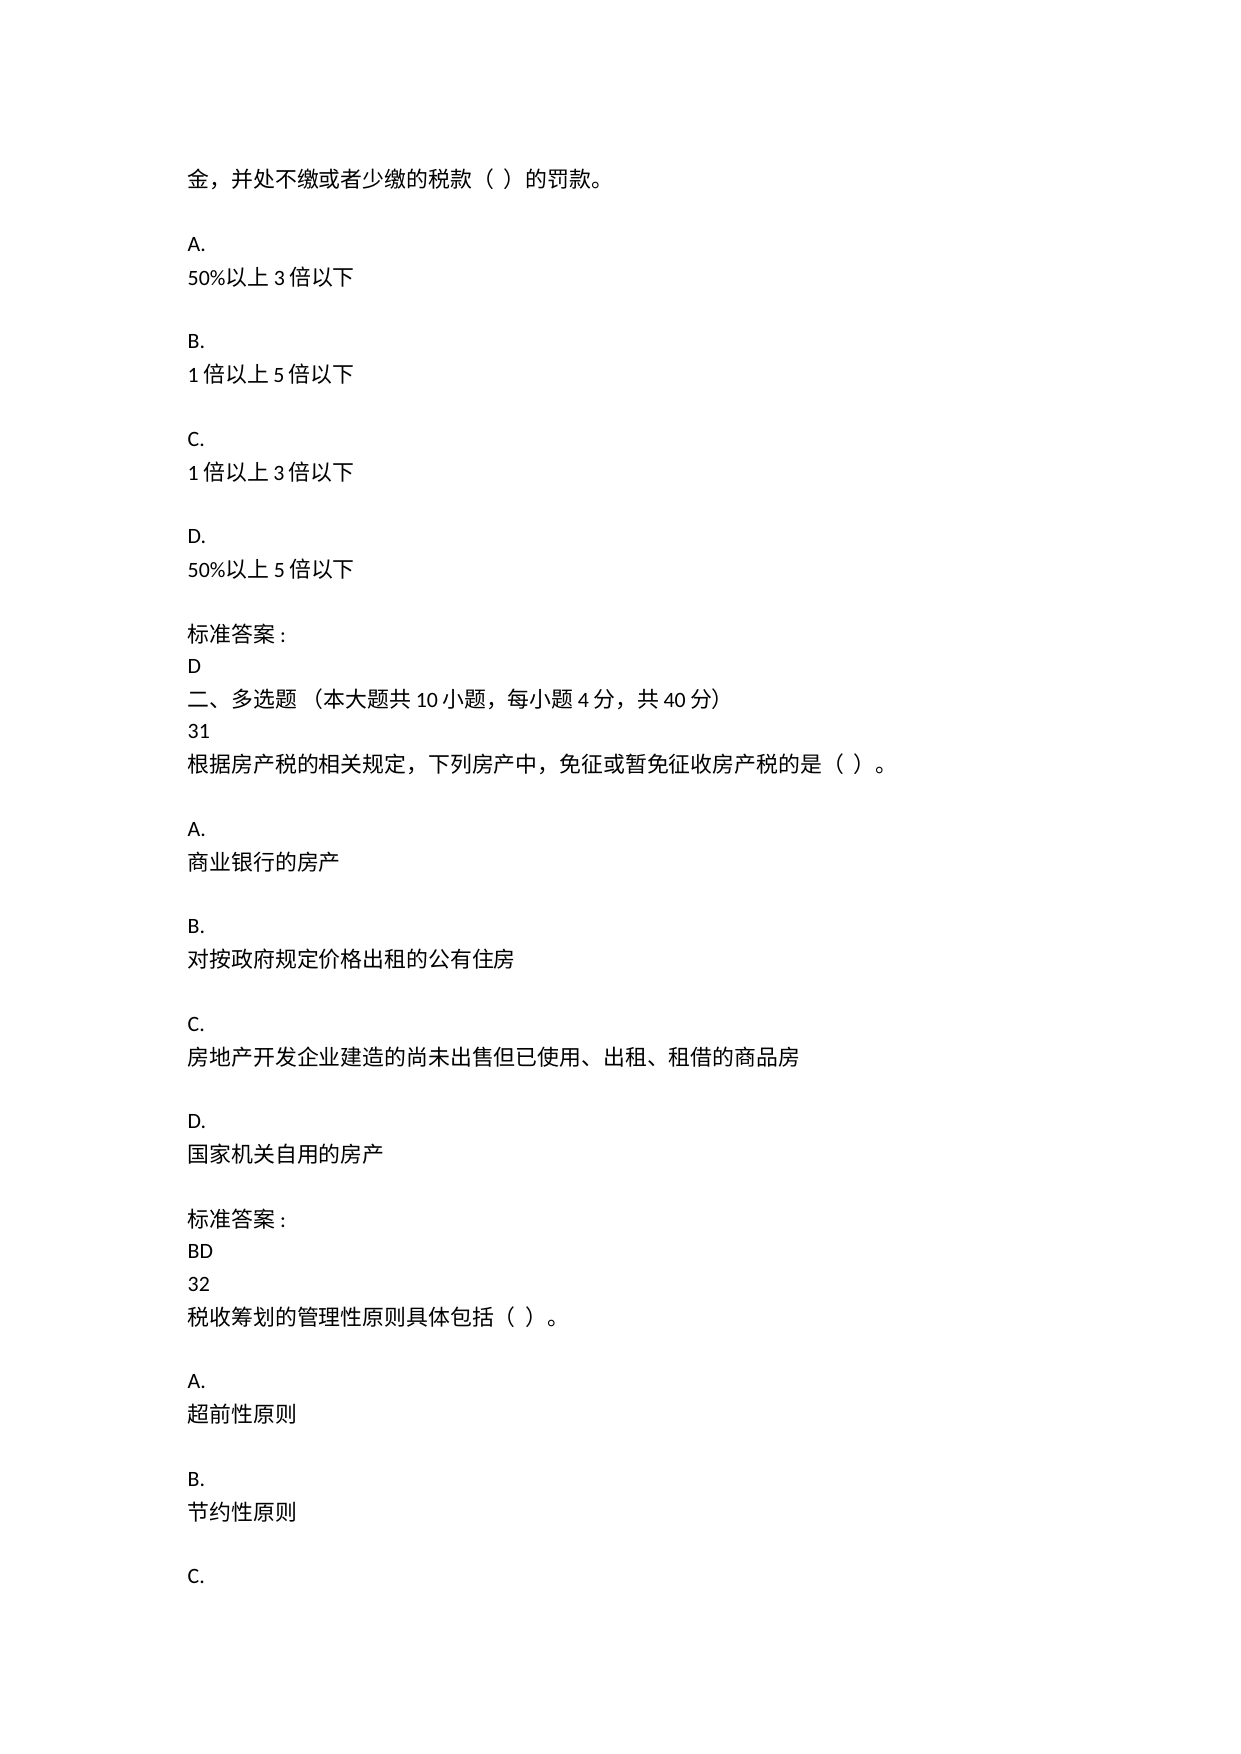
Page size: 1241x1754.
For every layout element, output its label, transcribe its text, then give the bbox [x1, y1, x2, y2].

text 税收筹划的管理性原则具体包括（ ）。 [187, 1299, 1053, 1332]
text 50%以上5倍以下 [187, 552, 1053, 584]
text 50%以上3倍以下 [187, 259, 1053, 292]
text 1倍以上3倍以下 [187, 454, 1053, 487]
text 房地产开发企业建造的尚未出售但已使用、出租、租借的商品房 [187, 1039, 1053, 1072]
text B. [187, 1462, 1053, 1494]
text 32 [187, 1267, 1053, 1299]
text 31 [187, 714, 1053, 747]
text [187, 162, 1053, 194]
text 节约性原则 [187, 1494, 1053, 1527]
text A. [187, 812, 1053, 844]
text 1倍以上5倍以下 [187, 357, 1053, 389]
text BD [187, 1234, 1053, 1267]
text 标准答案 : [187, 1202, 1053, 1234]
text D. [187, 519, 1053, 552]
text 国家机关自用的房产 [187, 1137, 1053, 1169]
text A. [187, 227, 1053, 259]
text D. [187, 1104, 1053, 1137]
text 根据房产税的相关规定，下列房产中，免征或暂免征收房产税的是（ ）。 [187, 747, 1053, 779]
text C. [187, 422, 1053, 454]
text B. [187, 909, 1053, 942]
text 商业银行的房产 [187, 844, 1053, 877]
text D [187, 649, 1053, 682]
text B. [187, 324, 1053, 357]
text C. [187, 1559, 1053, 1592]
text 二、多选题 （本大题共10小题，每小题4分，共40分） [187, 682, 1053, 714]
text C. [187, 1007, 1053, 1039]
text A. [187, 1364, 1053, 1397]
text 标准答案 : [187, 617, 1053, 649]
text 对按政府规定价格出租的公有住房 [187, 942, 1053, 974]
text 超前性原则 [187, 1397, 1053, 1429]
